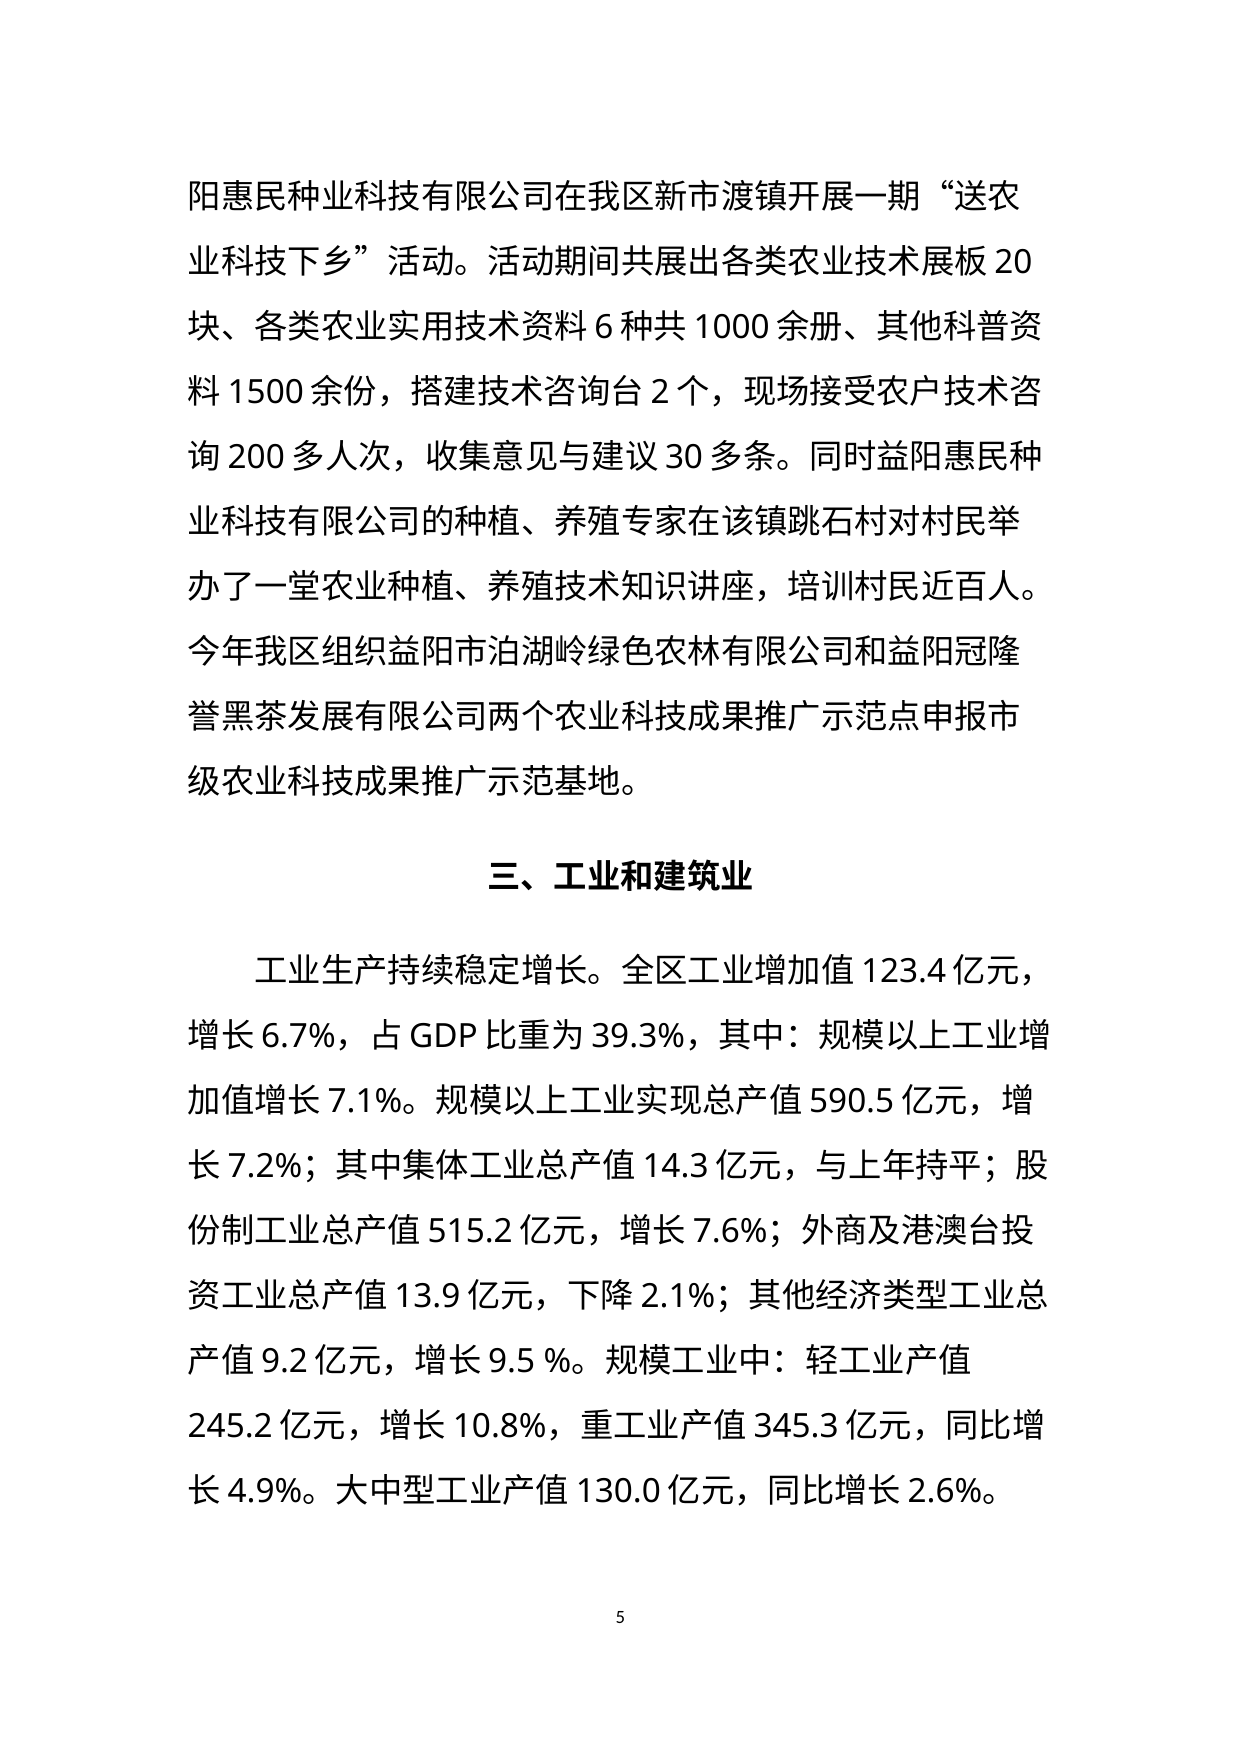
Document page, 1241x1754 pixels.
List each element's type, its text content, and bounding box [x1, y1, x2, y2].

text 工业生产持续稳定增长。全区工业增加值123.4亿元，增长6.7%，占GDP比重为39.3%，其中：规模以上工业增加值增长7.1%。规模以上工业实现总产值590.5亿元，增长7.2%；其中集体工业总产值14.3亿元，与上年持平；股份制工业总产值515.2亿元，增长7.6%；外商及港澳台投资工业总产值13.9亿元，下降2.1%；其他经济类型工业总产值9.2亿元，增长9.5 %。规模工业中：轻工业产值245.2亿元，增长10.8%，重工业产值345.3亿元，同比增长4.9%。大中型工业产值130.0亿元，同比增长2.6%。 [187, 935, 1053, 1520]
text 三、工业和建筑业 [187, 841, 1053, 906]
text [187, 162, 1053, 812]
